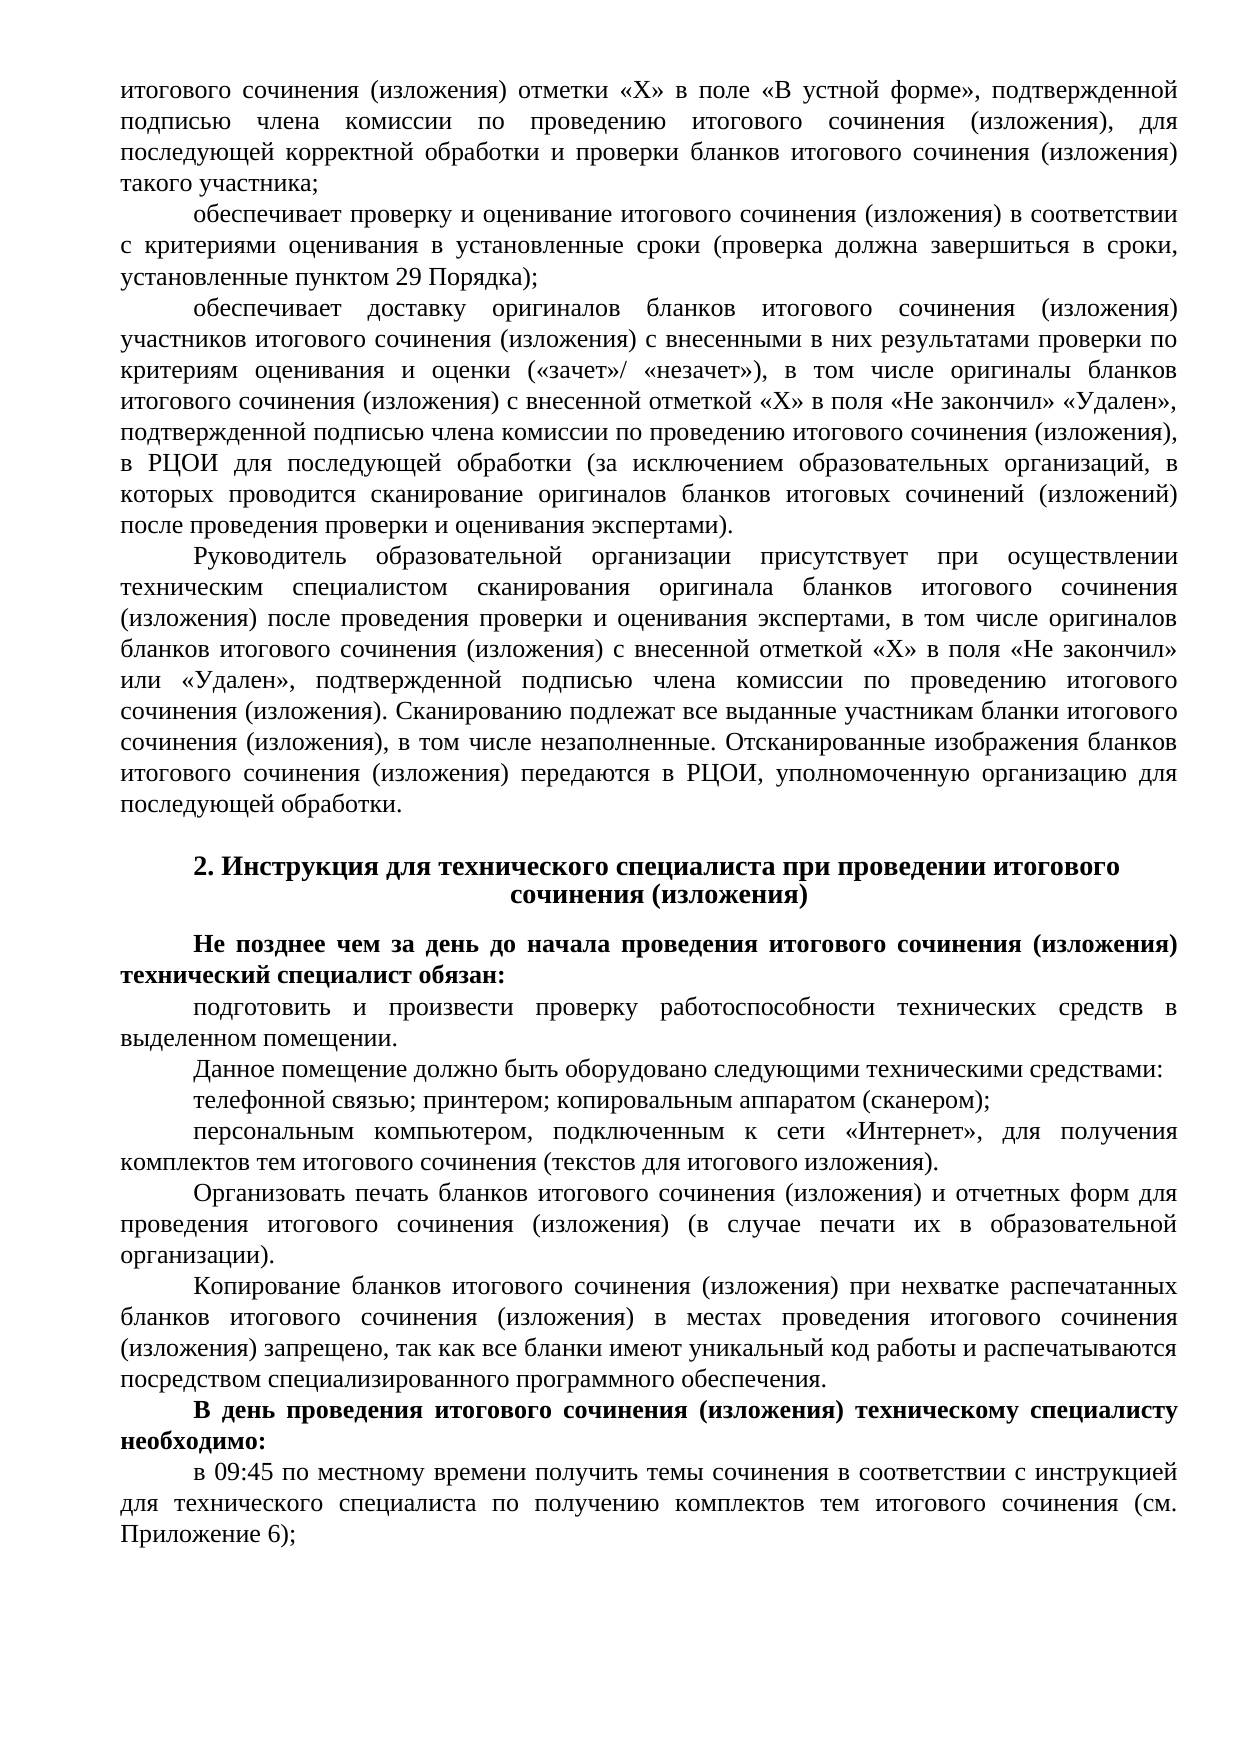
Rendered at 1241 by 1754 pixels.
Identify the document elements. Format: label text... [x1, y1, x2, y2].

text обеспечивает доставку оригиналов бланков итогового сочинения (изложения) участников итогового сочинения (изложения) с внесенными в них результатами проверки по критериям оценивания и оценки («зачет»/ «незачет»), в том числе оригиналы бланков итогового сочинения (изложения) с внесенной отметкой «Х» в поля «Не закончил» «Удален», подтвержденной подписью члена комиссии по проведению итогового сочинения (изложения), в РЦОИ для последующей обработки (за исключением образовательных организаций, в которых проводится сканирование оригиналов бланков итоговых сочинений (изложений) после проведения проверки и оценивания экспертами). [120, 291, 1179, 539]
text Руководитель образовательной организации присутствует при осуществлении техническим специалистом сканирования оригинала бланков итогового сочинения (изложения) после проведения проверки и оценивания экспертами, в том числе оригиналов бланков итогового сочинения (изложения) с внесенной отметкой «Х» в поля «Не закончил» или «Удален», подтвержденной подписью члена комиссии по проведению итогового сочинения (изложения). Сканированию подлежат все выданные участникам бланки итогового сочинения (изложения), в том числе незаполненные. Отсканированные изображения бланков итогового сочинения (изложения) передаются в РЦОИ, уполномоченную организацию для последующей обработки. [120, 539, 1179, 819]
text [120, 74, 1179, 198]
text В день проведения итогового сочинения (изложения) техническому специалисту необходимо: [120, 1394, 1179, 1456]
text сочинения (изложения) [510, 881, 1181, 909]
text 2. Инструкция для технического специалиста при проведении итогового [120, 852, 1181, 881]
text Не позднее чем за день до начала проведения итогового сочинения (изложения) технический специалист обязан: [120, 928, 1179, 990]
text в 09:45 по местному времени получить темы сочинения в соответствии с инструкцией для технического специалиста по получению комплектов тем итогового сочинения (см. Приложение 6); [120, 1456, 1179, 1549]
text Копирование бланков итогового сочинения (изложения) при нехватке распечатанных бланков итогового сочинения (изложения) в местах проведения итогового сочинения (изложения) запрещено, так как все бланки имеют уникальный код работы и распечатываются посредством специализированного программного обеспечения. [120, 1269, 1179, 1394]
text обеспечивает проверку и оценивание итогового сочинения (изложения) в соответствии с критериями оценивания в установленные сроки (проверка должна завершиться в сроки, установленные пунктом 29 Порядка); [120, 198, 1179, 291]
text Данное помещение должно быть оборудовано следующими техническими средствами: телефонной связью; принтером; копировальным аппаратом (сканером); [193, 1052, 1179, 1114]
text персональным компьютером, подключенным к сети «Интернет», для получения комплектов тем итогового сочинения (текстов для итогового изложения). [120, 1114, 1179, 1176]
text подготовить и произвести проверку работоспособности технических средств в выделенном помещении. [120, 990, 1179, 1052]
text Организовать печать бланков итогового сочинения (изложения) и отчетных форм для проведения итогового сочинения (изложения) (в случае печати их в образовательной организации). [120, 1176, 1179, 1269]
